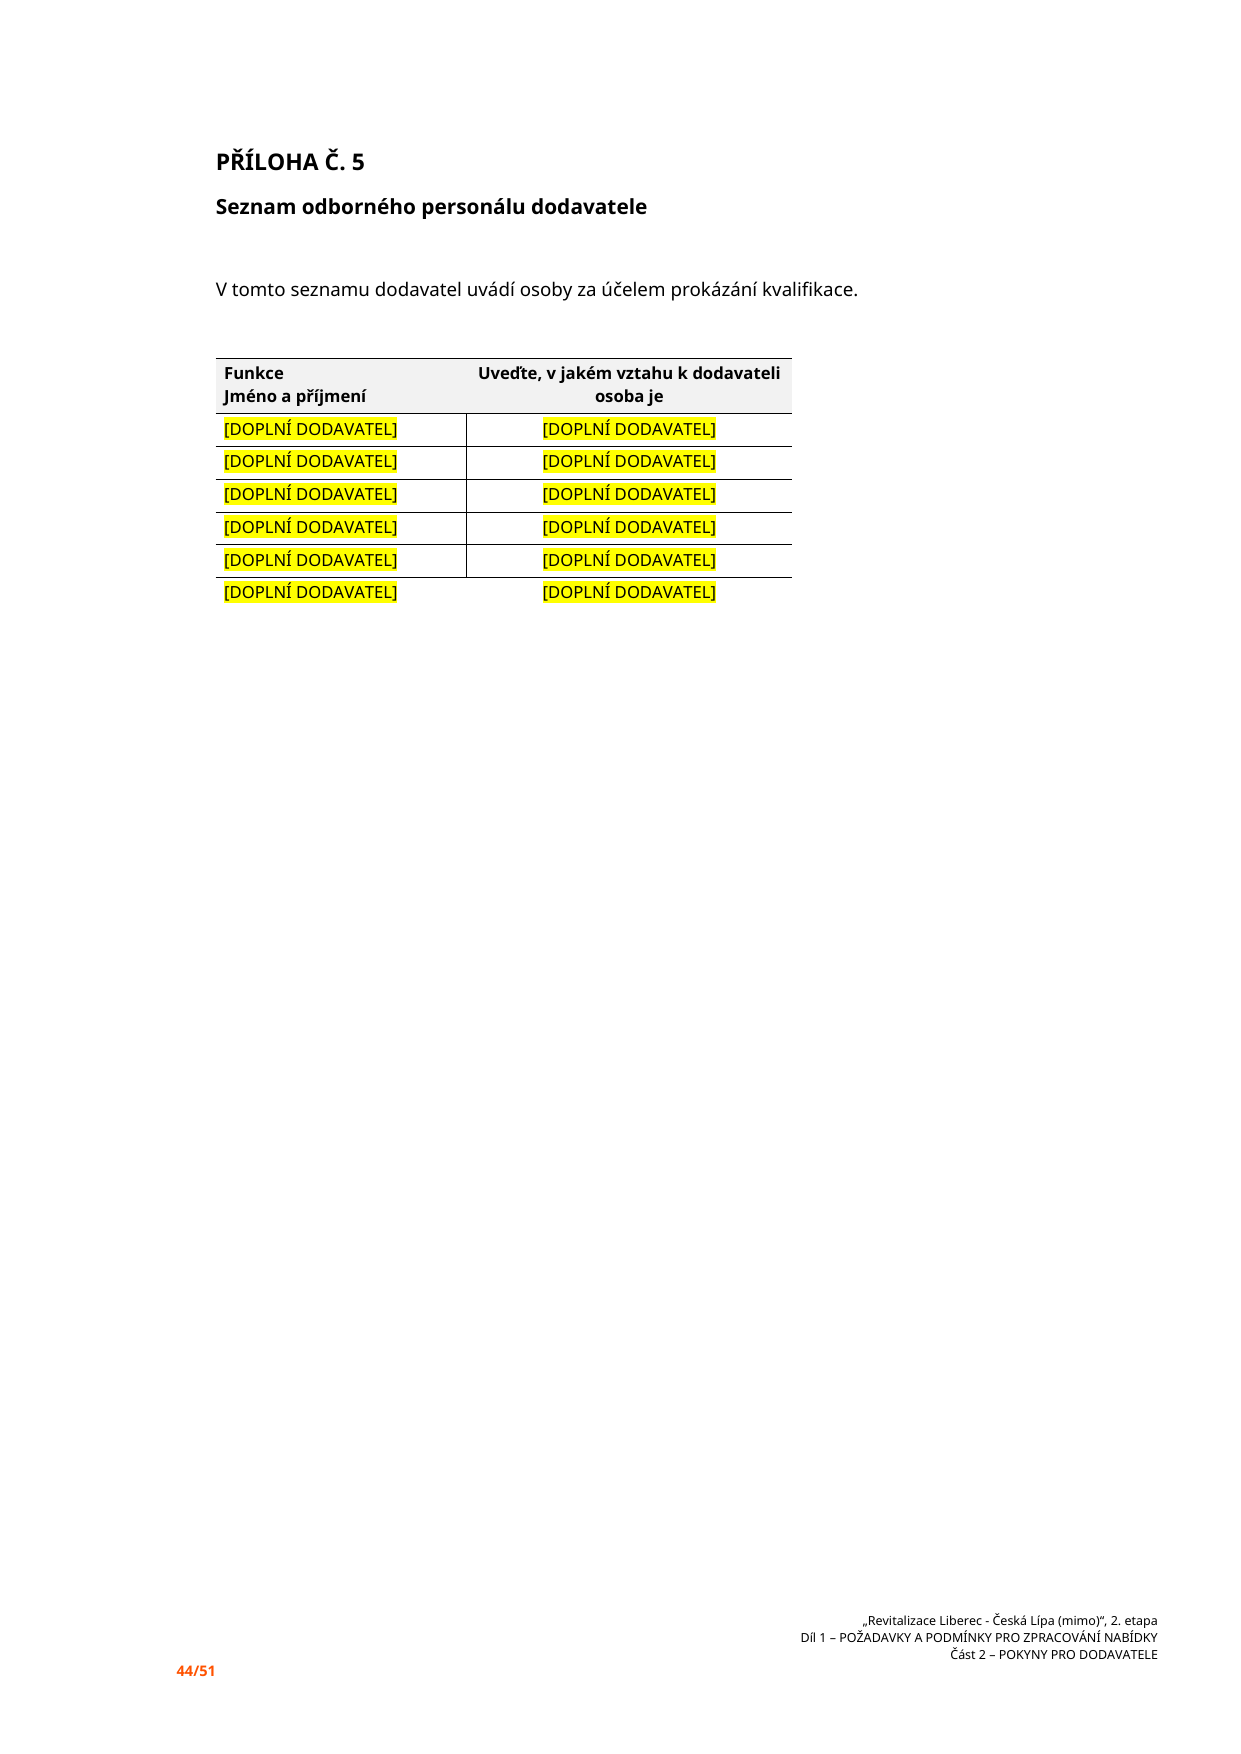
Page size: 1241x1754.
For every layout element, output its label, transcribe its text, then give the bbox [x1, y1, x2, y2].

table_header Uveďte, v jakém vztahu k dodavateli osoba je [467, 359, 792, 413]
table_cell [DOPLNÍ DODAVATEL] [216, 578, 467, 609]
table_cell [DOPLNÍ DODAVATEL] [467, 578, 792, 609]
table_cell [DOPLNÍ DODAVATEL] [467, 414, 792, 446]
table_cell [DOPLNÍ DODAVATEL] [216, 480, 466, 511]
text V tomto seznamu dodavatel uvádí osoby za účelem prokázání kvalifikace. [216, 277, 1122, 302]
table_cell [DOPLNÍ DODAVATEL] [216, 414, 466, 446]
table_header Funkce Jméno a příjmení [216, 359, 467, 413]
table_cell [DOPLNÍ DODAVATEL] [467, 513, 792, 544]
table_cell [DOPLNÍ DODAVATEL] [467, 545, 792, 577]
table_cell [DOPLNÍ DODAVATEL] [467, 447, 792, 479]
table_cell [DOPLNÍ DODAVATEL] [216, 447, 466, 479]
text Příloha č. 5 [216, 146, 1122, 177]
table_cell [DOPLNÍ DODAVATEL] [216, 545, 466, 577]
table_cell [DOPLNÍ DODAVATEL] [216, 513, 466, 544]
text Seznam odborného personálu dodavatele [216, 192, 1122, 221]
table_cell [DOPLNÍ DODAVATEL] [467, 480, 792, 511]
